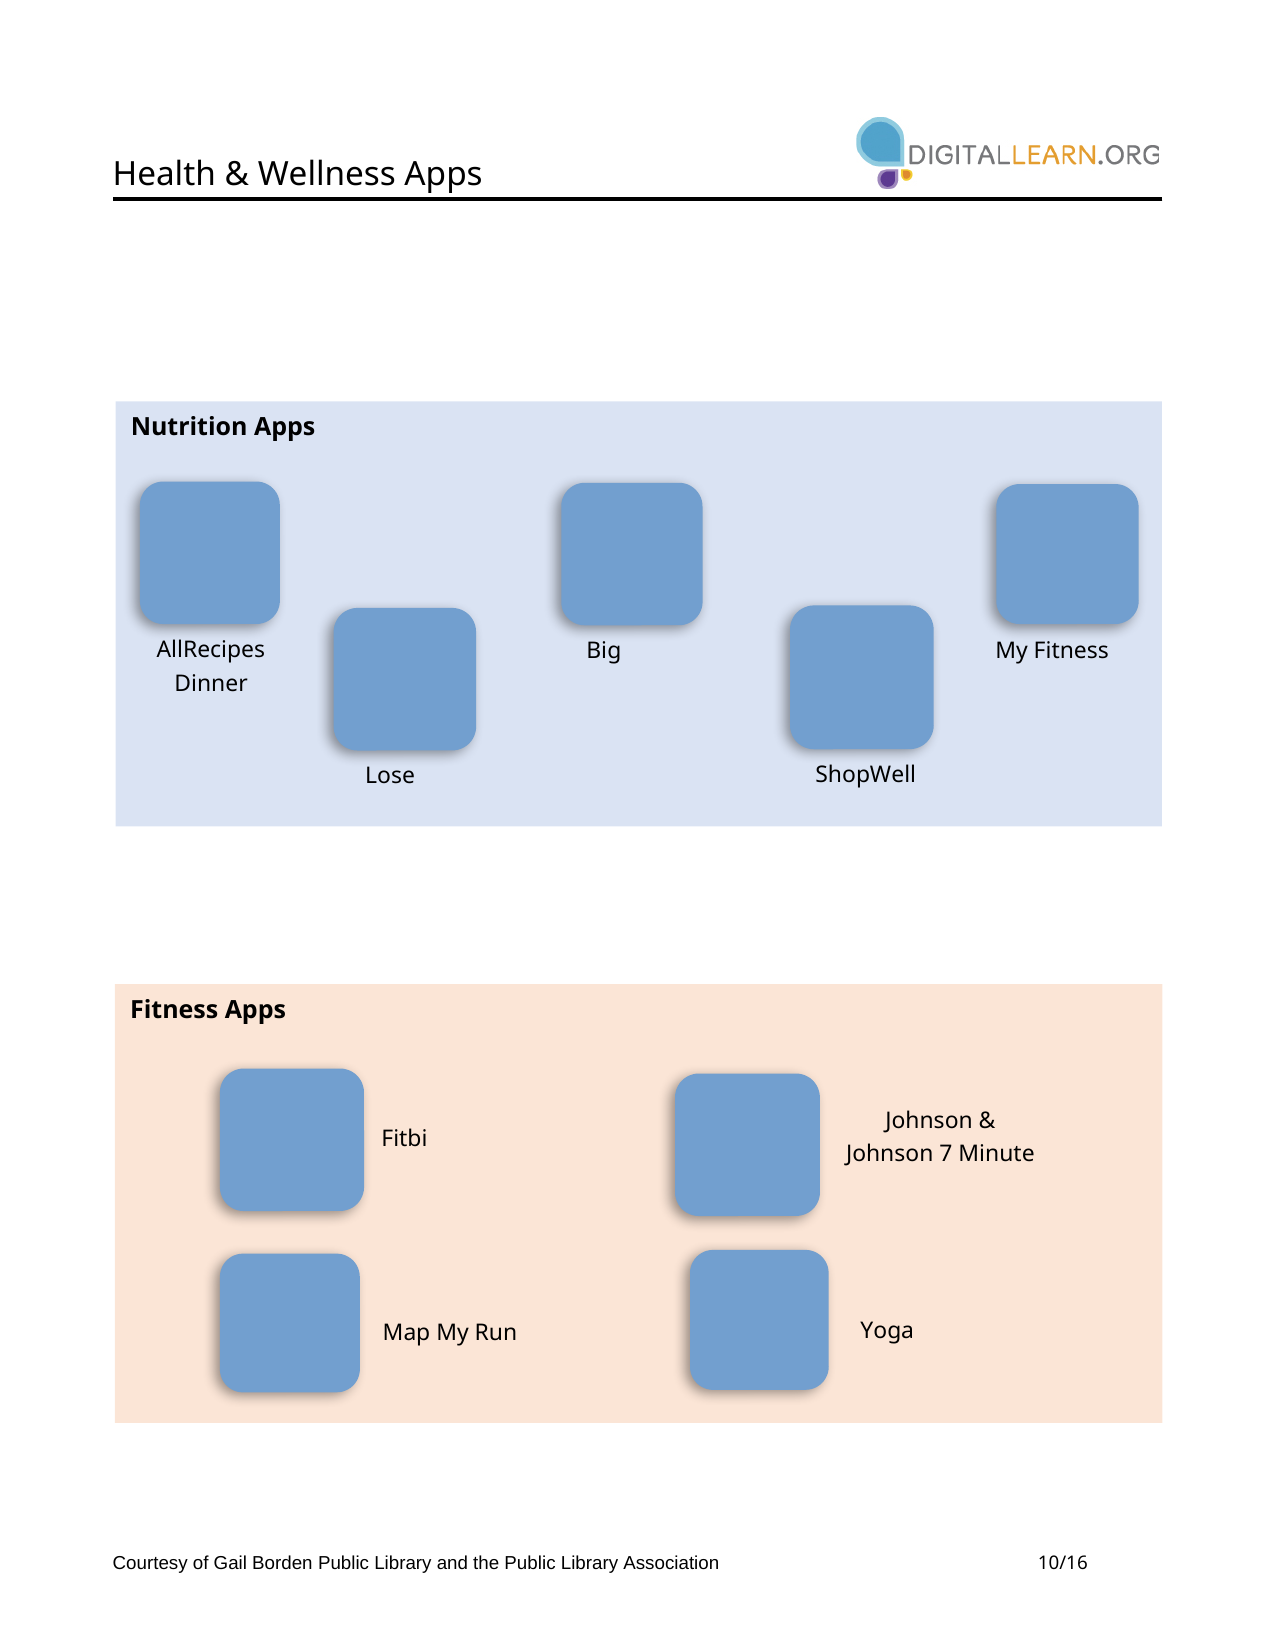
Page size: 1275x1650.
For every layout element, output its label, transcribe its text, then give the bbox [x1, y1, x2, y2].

text Health & Wellness Apps [112, 150, 1162, 201]
picture [856, 117, 1159, 189]
